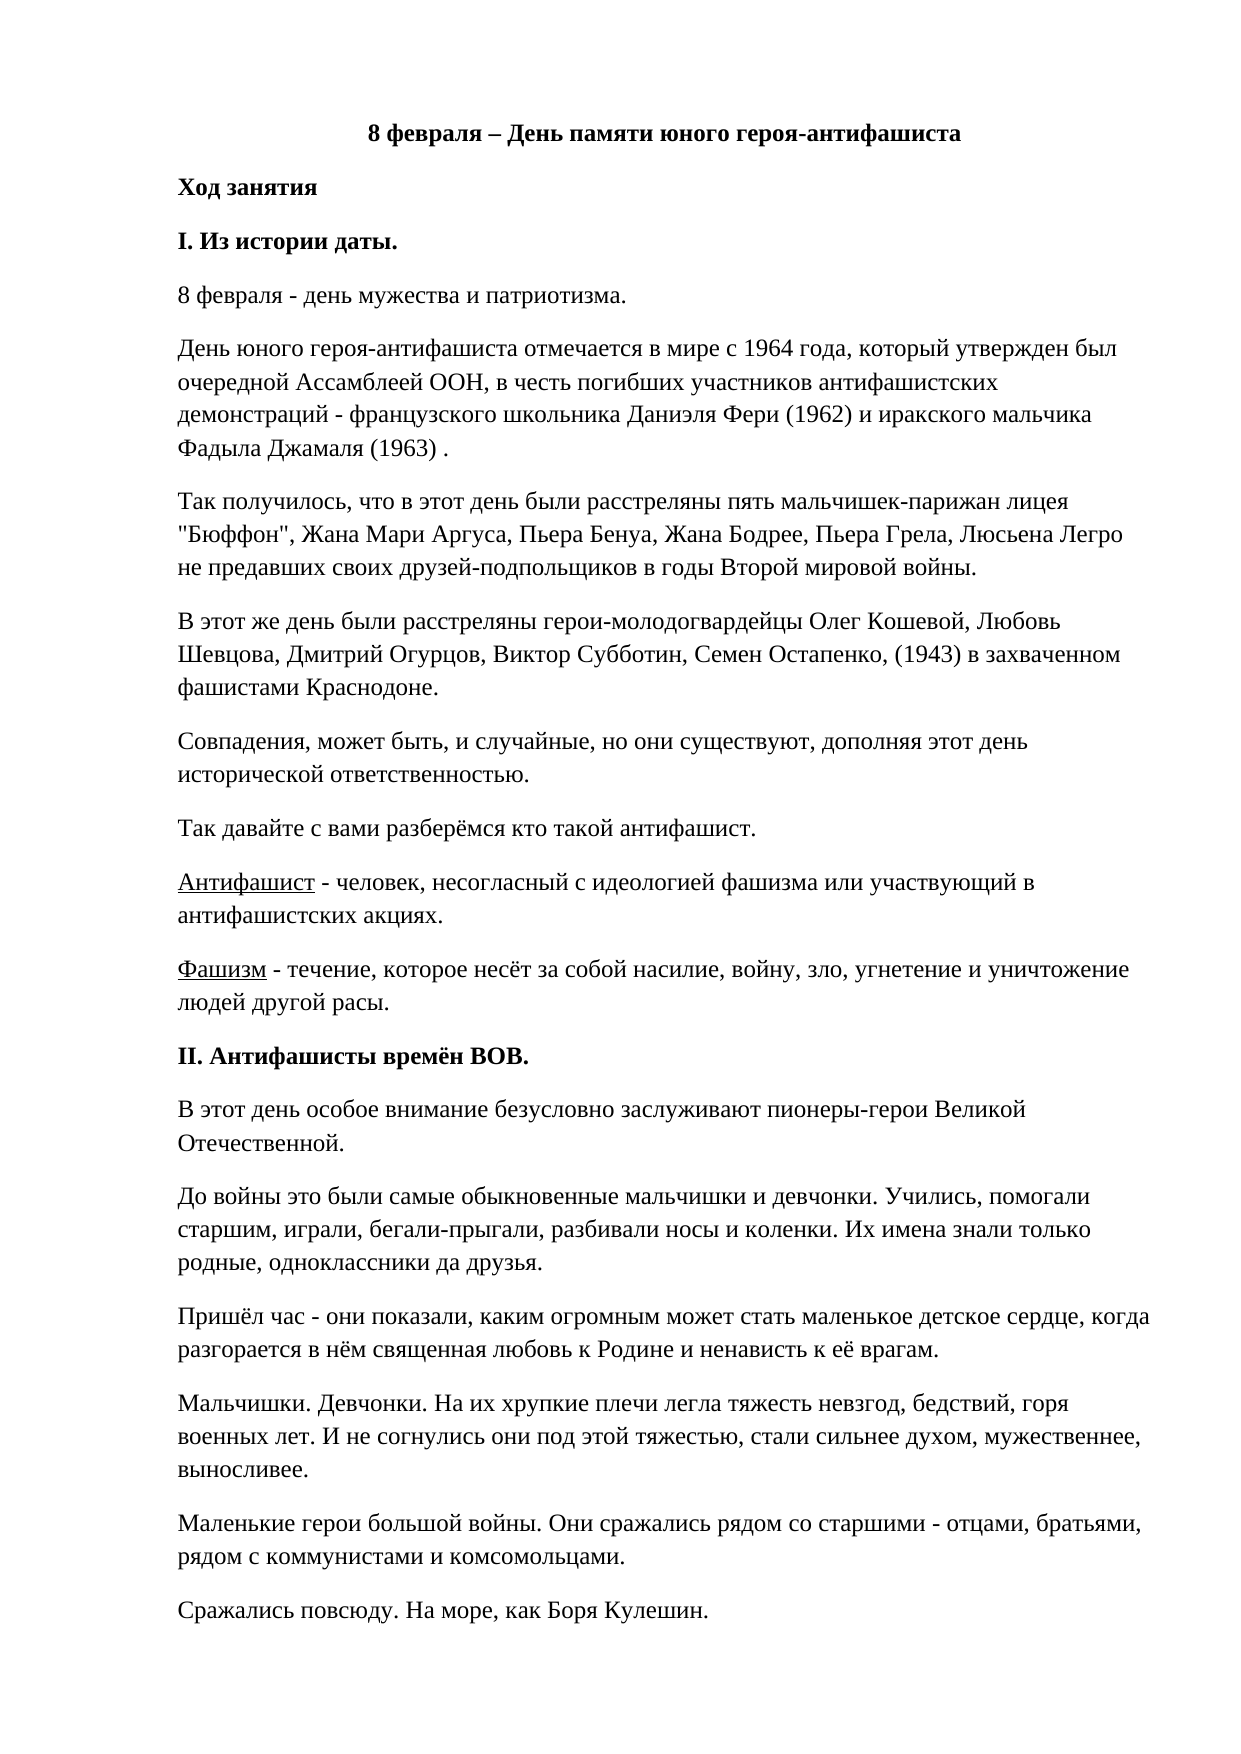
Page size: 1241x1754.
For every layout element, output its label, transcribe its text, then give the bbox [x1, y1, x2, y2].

text В этот день особое внимание безусловно заслуживают пионеры-герои Великой Отечественной. [177, 1094, 1152, 1156]
text 8 февраля – День памяти юного героя-антифашиста [177, 118, 1152, 147]
text Фашизм - течение, которое несёт за собой насилие, войну, зло, угнетение и уничтожение людей другой расы. [177, 954, 1152, 1016]
text В этот же день были расстреляны герои-молодогвардейцы Олег Кошевой, Любовь Шевцова, Дмитрий Огурцов, Виктор Субботин, Семен Остапенко, (1943) в захваченном фашистами Краснодоне. [177, 606, 1152, 701]
text Ход занятия [177, 172, 1152, 201]
text Совпадения, может быть, и случайные, но они существуют, дополняя этот день исторической ответственностью. [177, 726, 1152, 788]
text I. Из истории даты. [177, 226, 1152, 254]
text 8 февраля - день мужества и патриотизма. [177, 280, 1152, 308]
text Сражались повсюду. На море, как Боря Кулешин. [177, 1595, 1152, 1624]
text Антифашист - человек, несогласный с идеологией фашизма или участвующий в антифашистских акциях. [177, 867, 1152, 929]
text Так давайте с вами разберёмся кто такой антифашист. [177, 813, 1152, 842]
text До войны это были самые обыкновенные мальчишки и девчонки. Учились, помогали старшим, играли, бегали-прыгали, разбивали носы и коленки. Их имена знали только родные, одноклассники да друзья. [177, 1181, 1152, 1276]
text Маленькие герои большой войны. Они сражались рядом со старшими - отцами, братьями, рядом с коммунистами и комсомольцами. [177, 1508, 1152, 1570]
text День юного героя-антифашиста отмечается в мире с 1964 года, который утвержден был очередной Ассамблеей ООН, в честь погибших участников антифашистских демонстраций - французского школьника Даниэля Фери (1962) и иракского мальчика Фадыла Джамаля (1963) . [177, 333, 1152, 461]
text II. Антифашисты времён ВОВ. [177, 1041, 1152, 1069]
text Пришёл час - они показали, каким огромным может стать маленькое детское сердце, когда разгорается в нём священная любовь к Родине и ненависть к её врагам. [177, 1301, 1152, 1363]
text Мальчишки. Девчонки. На их хрупкие плечи легла тяжесть невзгод, бедствий, горя военных лет. И не согнулись они под этой тяжестью, стали сильнее духом, мужественнее, выносливее. [177, 1388, 1152, 1483]
text Так получилось, что в этот день были расстреляны пять мальчишек-парижан лицея "Бюффон", Жана Мари Аргуса, Пьера Бенуа, Жана Бодрее, Пьера Грела, Люсьена Легро не предавших своих друзей-подпольщиков в годы Второй мировой войны. [177, 486, 1152, 581]
